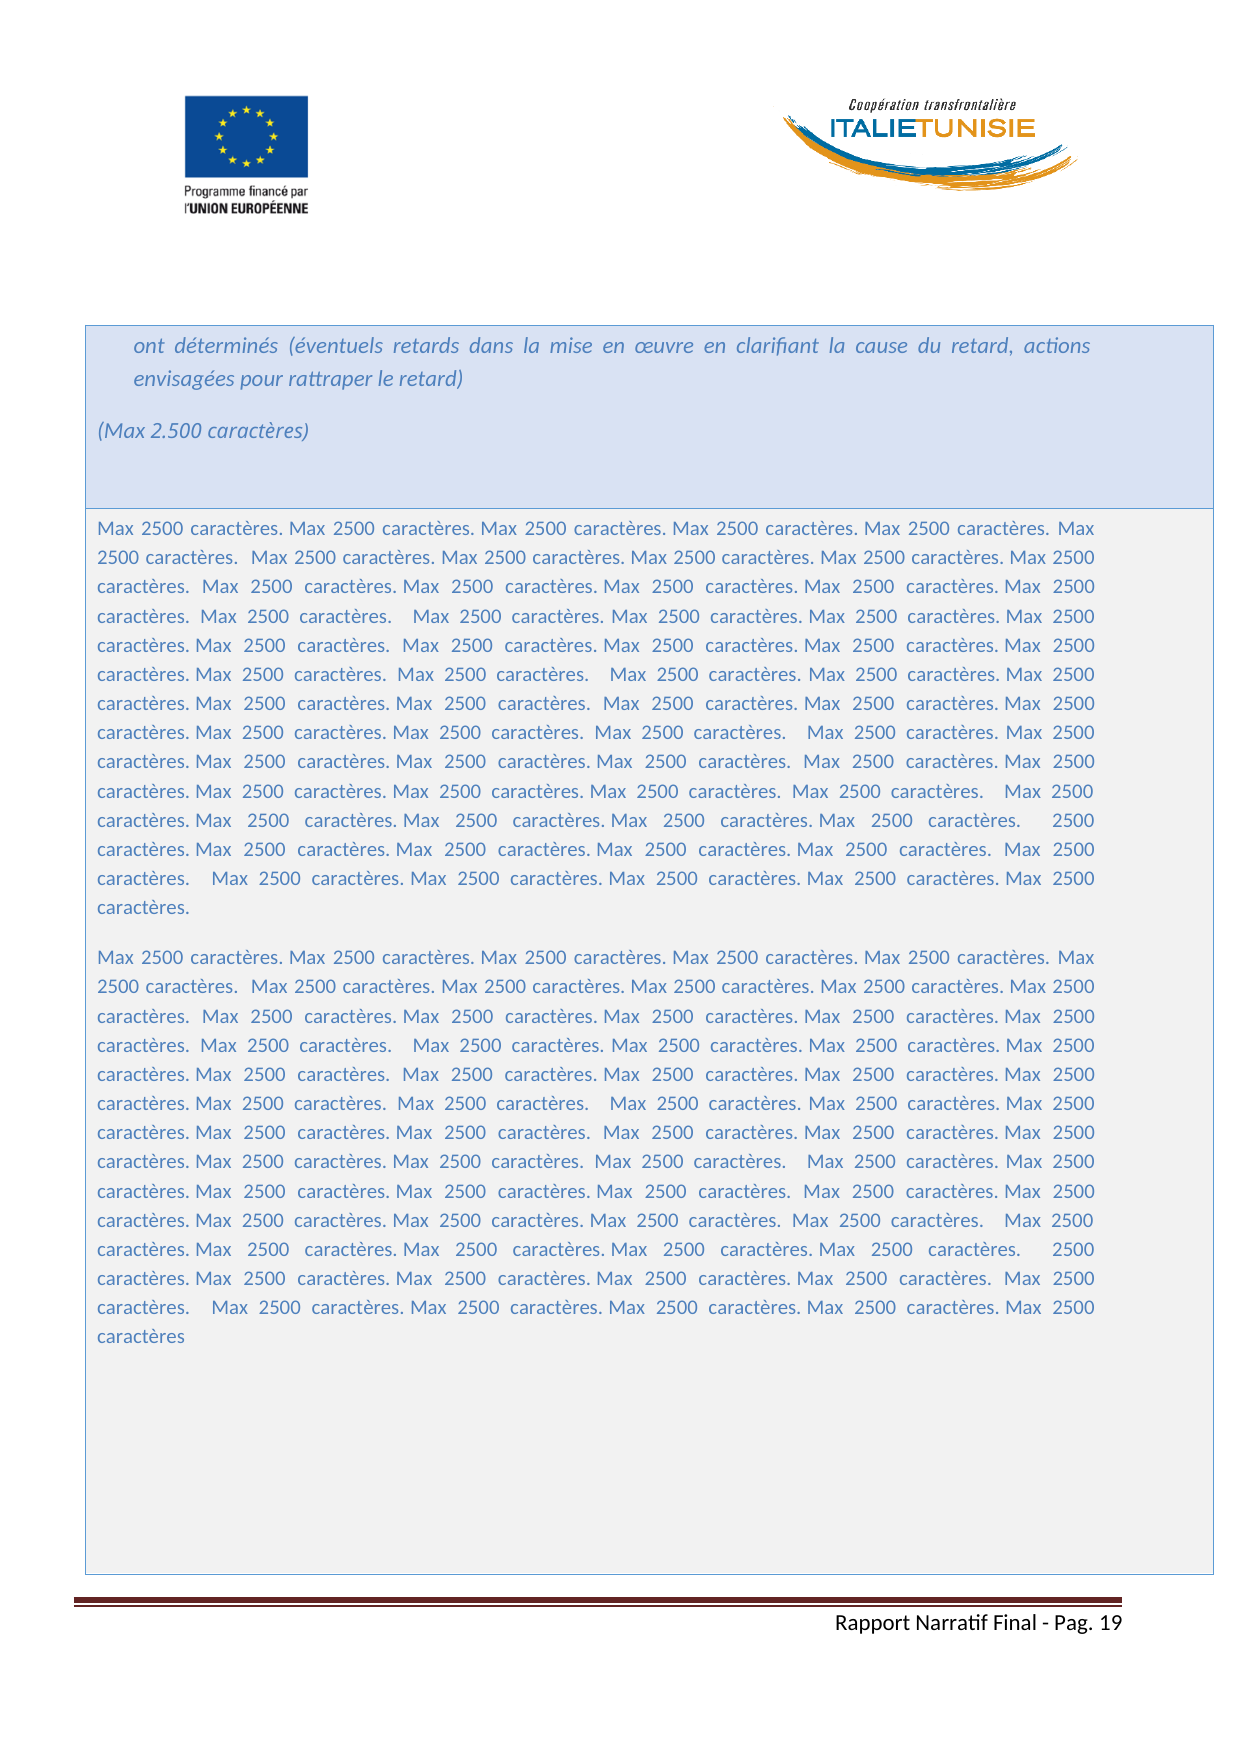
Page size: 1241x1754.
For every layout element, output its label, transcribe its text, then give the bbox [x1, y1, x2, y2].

picture [771, 61, 1089, 220]
picture [181, 91, 314, 220]
